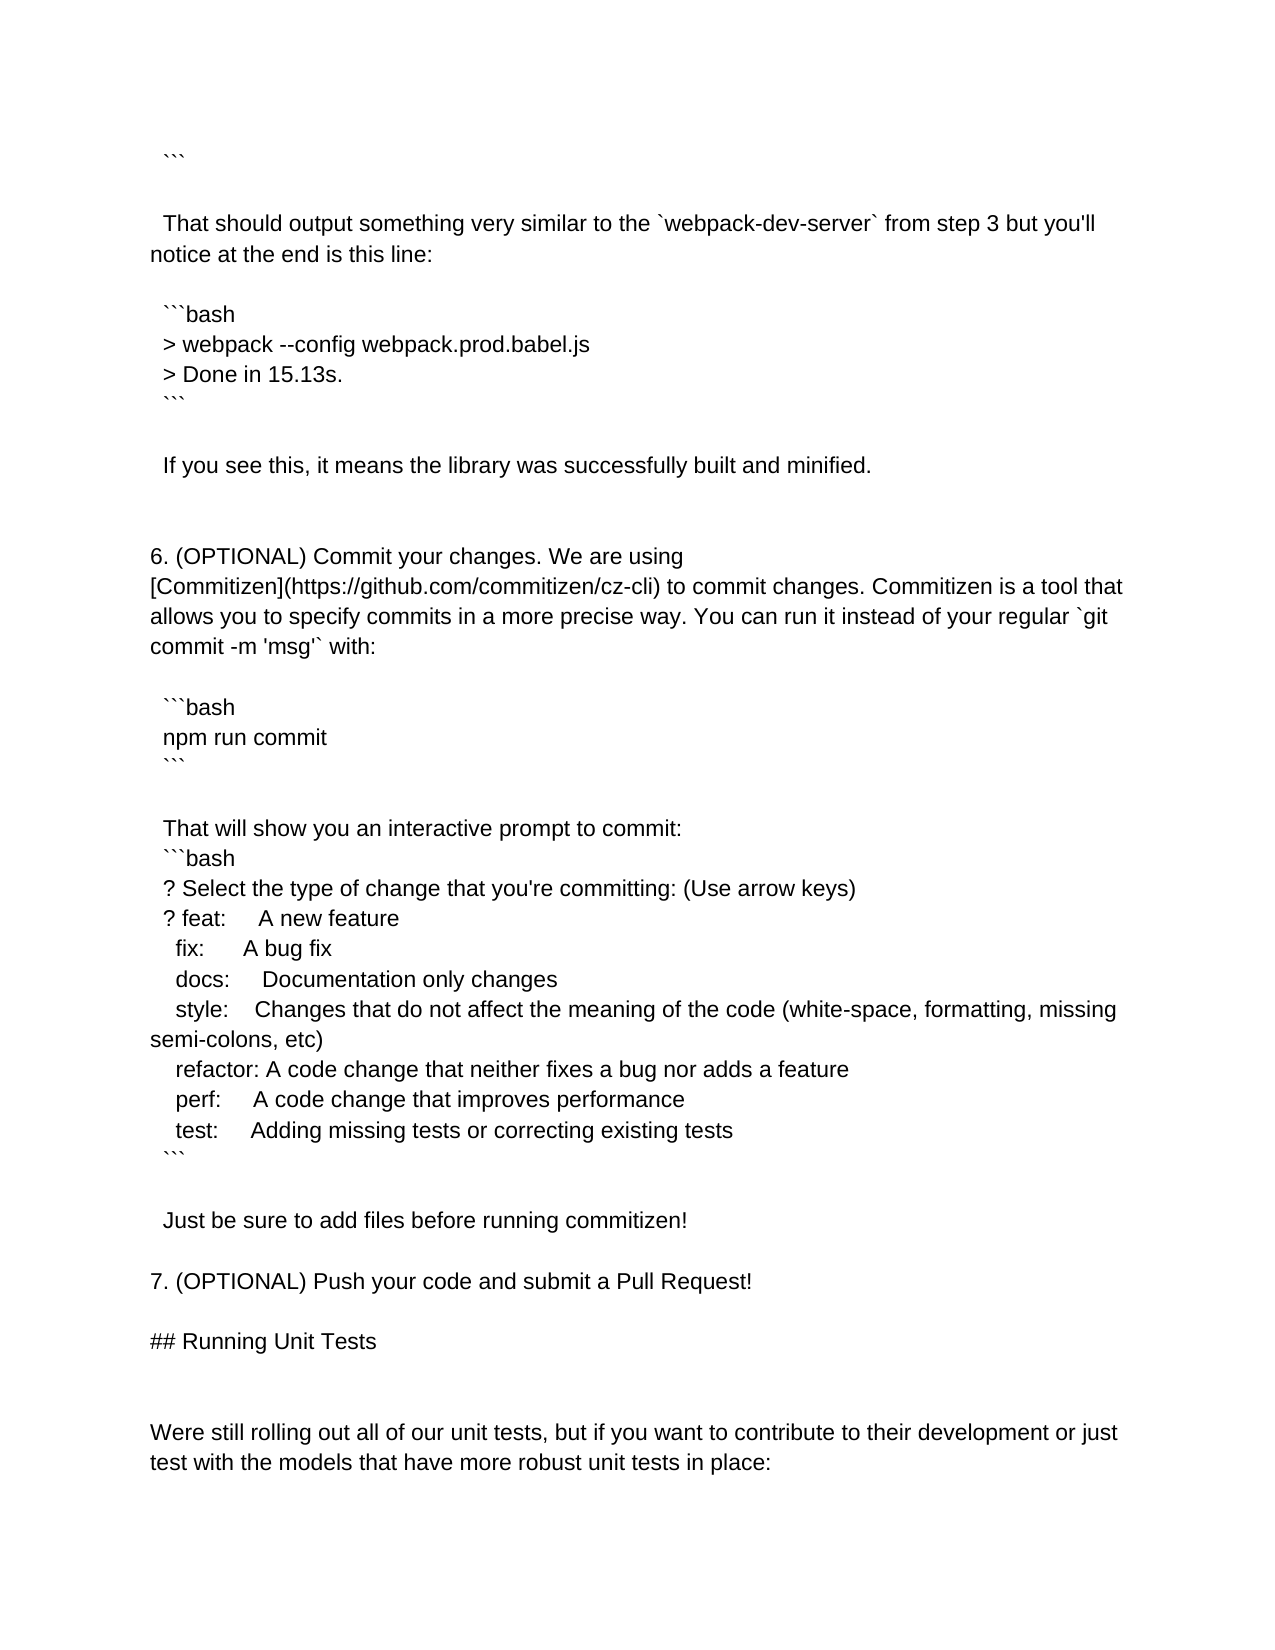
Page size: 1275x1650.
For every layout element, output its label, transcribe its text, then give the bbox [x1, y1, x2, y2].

text refactor: A code change that neither fixes a bug nor adds a feature [150, 1056, 1125, 1083]
text Just be sure to add files before running commitizen! [150, 1207, 1125, 1234]
text docs: Documentation only changes [150, 966, 1125, 992]
text ``` [150, 1147, 1125, 1173]
text > webpack --config webpack.prod.babel.js [150, 331, 1125, 358]
text ```bash [150, 301, 1125, 327]
text ``` [150, 392, 1125, 418]
text ```bash [150, 694, 1125, 720]
text That will show you an interactive prompt to commit: [150, 814, 1125, 841]
text If you see this, it means the library was successfully built and minified. [150, 452, 1125, 478]
text 7. (OPTIONAL) Push your code and submit a Pull Request! [150, 1268, 1125, 1294]
text ``` [150, 754, 1125, 781]
text ``` [150, 150, 1125, 176]
text ```bash [150, 845, 1125, 871]
text ? Select the type of change that you're committing: (Use arrow keys) [150, 875, 1125, 901]
text ? feat: A new feature [150, 905, 1125, 932]
text npm run commit [150, 724, 1125, 750]
text ## Running Unit Tests [150, 1328, 1125, 1354]
text Were still rolling out all of our unit tests, but if you want to contribute to their development or just test with the models that have more robust unit tests in place: [150, 1419, 1125, 1475]
text > Done in 15.13s. [150, 361, 1125, 388]
text 6. (OPTIONAL) Commit your changes. We are using [Commitizen](https://github.com/commitizen/cz-cli) to commit changes. Commitizen is a tool that allows you to specify commits in a more precise way. You can run it instead of your regular `git commit -m 'msg'` with: [150, 543, 1125, 660]
text perf: A code change that improves performance [150, 1086, 1125, 1113]
text fix: A bug fix [150, 935, 1125, 962]
text style: Changes that do not affect the meaning of the code (white-space, formatting, missing semi-colons, etc) [150, 996, 1125, 1052]
text That should output something very similar to the `webpack-dev-server` from step 3 but you'll notice at the end is this line: [150, 210, 1125, 267]
text test: Adding missing tests or correcting existing tests [150, 1117, 1125, 1143]
